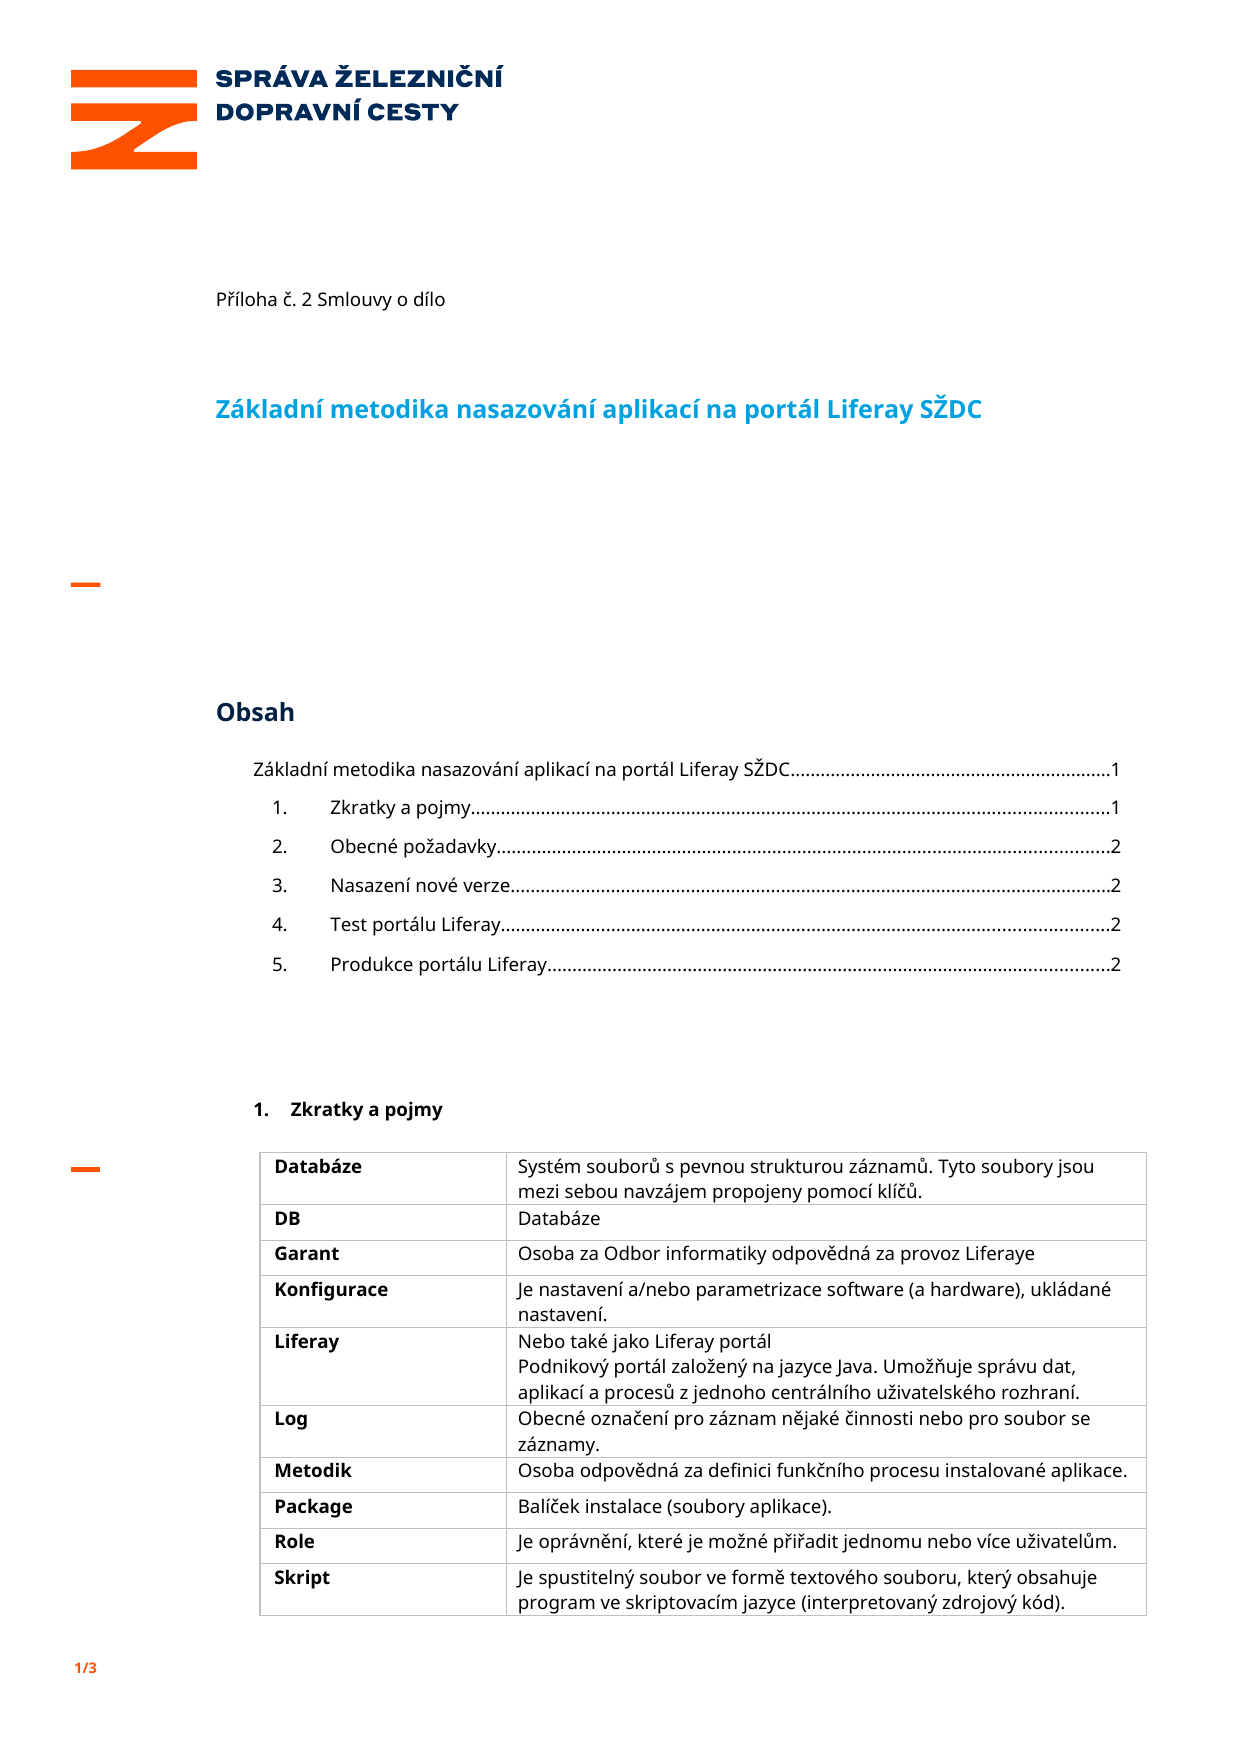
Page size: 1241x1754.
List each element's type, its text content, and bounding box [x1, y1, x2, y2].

table_cell Garant [261, 1241, 506, 1275]
table_cell Balíček instalace (soubory aplikace). [507, 1493, 1146, 1527]
table_cell Je spustitelný soubor ve formě textového souboru, který obsahuje program ve skriptovacím jazyce (interpretovaný zdrojový kód). [507, 1564, 1146, 1615]
table_cell Nebo také jako Liferay portál Podnikový portál založený na jazyce Java. Umožňuje správu dat, aplikací a procesů z jednoho centrálního uživatelského rozhraní. [507, 1328, 1146, 1404]
table_cell Log [261, 1406, 506, 1457]
table_cell Role [261, 1529, 506, 1563]
table_cell Metodik [261, 1458, 506, 1492]
table_cell Osoba odpovědná za definici funkčního procesu instalované aplikace. [507, 1458, 1146, 1492]
table_header Databáze [261, 1153, 506, 1204]
table_cell Databáze [507, 1205, 1146, 1239]
table_cell DB [261, 1205, 506, 1239]
table_cell Je nastavení a/nebo parametrizace software (a hardware), ukládané nastavení. [507, 1276, 1146, 1327]
table_header Systém souborů s pevnou strukturou záznamů. Tyto soubory jsou mezi sebou navzájem propojeny pomocí klíčů. [507, 1153, 1146, 1204]
table_cell Liferay [261, 1328, 506, 1404]
table_cell Package [261, 1493, 506, 1527]
table_cell Konfigurace [261, 1276, 506, 1327]
table_cell Skript [261, 1564, 506, 1615]
subtitle Zkratky a pojmy [253, 1096, 1122, 1149]
table_cell Je oprávnění, které je možné přiřadit jednomu nebo více uživatelům. [507, 1529, 1146, 1563]
table_cell Obecné označení pro záznam nějaké činnosti nebo pro soubor se záznamy. [507, 1406, 1146, 1457]
subtitle Základní metodika nasazování aplikací na portál Liferay SŽDC [216, 392, 1122, 426]
text Příloha č. 2 Smlouvy o dílo [216, 286, 1122, 311]
table_cell Osoba za Odbor informatiky odpovědná za provoz Liferaye [507, 1241, 1146, 1275]
